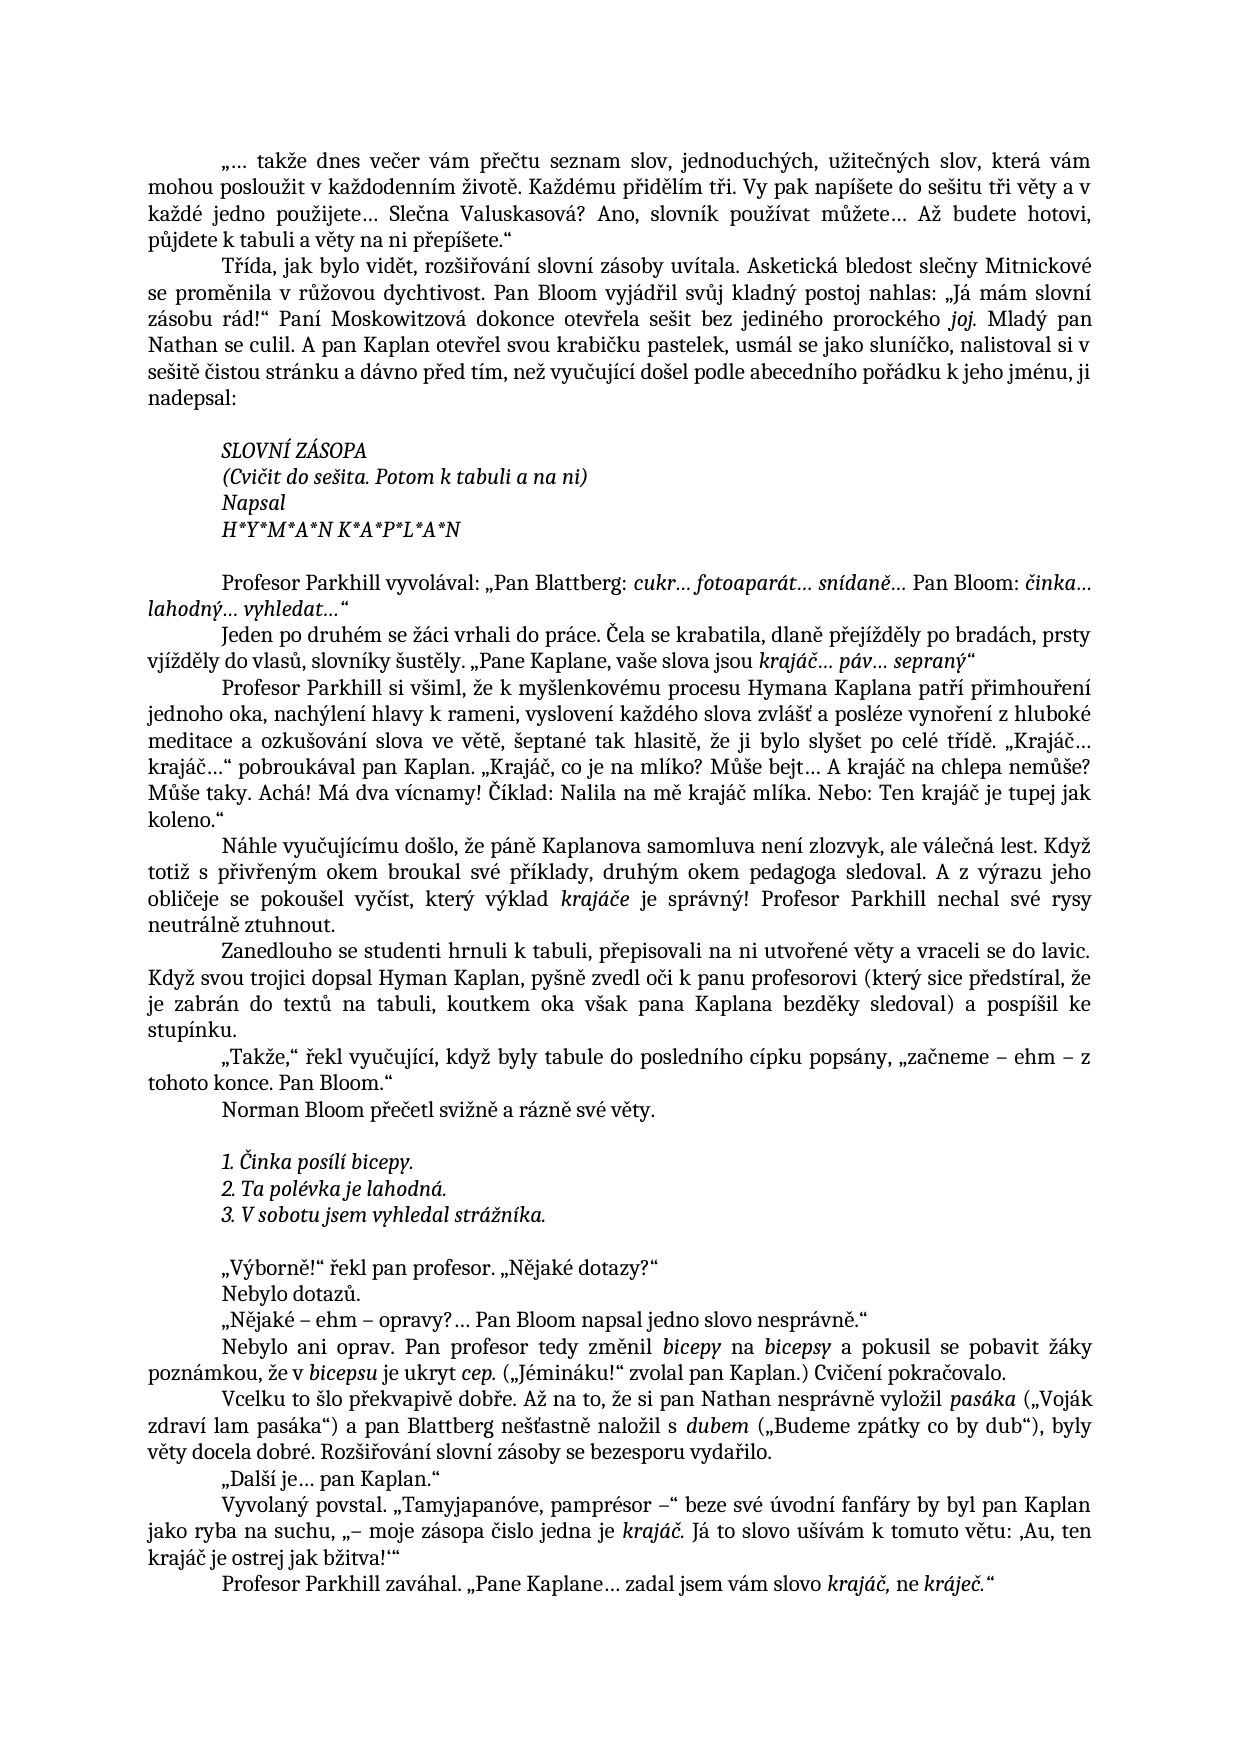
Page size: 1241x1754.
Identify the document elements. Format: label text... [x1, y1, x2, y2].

text Napsal [148, 490, 1093, 517]
text SLOVNÍ ZÁSOPA [148, 437, 1093, 464]
text Vcelku to šlo překvapivě dobře. Až na to, že si pan Nathan nesprávně vyložil pasáka („Voják zdraví lam pasáka“) a pan Blattberg nešťastně naložil s dubem („Budeme zpátky co by dub“), byly věty docela dobré. Rozšiřování slovní zásoby se bezesporu vydařilo. [148, 1386, 1093, 1465]
text Profesor Parkhill zaváhal. „Pane Kaplane… zadal jsem vám slovo krajáč, ne kráječ.“ [148, 1571, 1093, 1597]
text Nebylo ani oprav. Pan profesor tedy změnil bicepy na bicepsy a pokusil se pobavit žáky poznámkou, že v bicepsu je ukryt cep. („Jémináku!“ zvolal pan Kaplan.) Cvičení pokračovalo. [148, 1333, 1093, 1386]
text Profesor Parkhill si všiml, že k myšlenkovému procesu Hymana Kaplana patří přimhouření jednoho oka, nachýlení hlavy k rameni, vyslovení každého slova zvlášť a posléze vynoření z hluboké meditace a ozkušování slova ve větě, šeptané tak hlasitě, že ji bylo slyšet po celé třídě. „Krajáč… krajáč…“ pobroukával pan Kaplan. „Krajáč, co je na mlíko? Můše bejt… A krajáč na chlepa nemůše? Můše taky. Achá! Má dva vícnamy! Číklad: Nalila na mě krajáč mlíka. Nebo: Ten krajáč je tupej jak koleno.“ [148, 675, 1093, 833]
text „Výborně!“ řekl pan profesor. „Nějaké dotazy?“ [148, 1254, 1093, 1281]
text „Takže,“ řekl vyučující, když byly tabule do posledního cípku popsány, „začneme – ehm – z tohoto konce. Pan Bloom.“ [148, 1044, 1093, 1096]
text H*Y*M*A*N K*A*P*L*A*N [148, 517, 1093, 543]
text 1. Činka posílí bicepy. [148, 1149, 1093, 1175]
text „Nějaké – ehm – opravy?… Pan Bloom napsal jedno slovo nesprávně.“ [148, 1307, 1093, 1333]
text Norman Bloom přečetl svižně a rázně své věty. [148, 1096, 1093, 1123]
text „… takže dnes večer vám přečtu seznam slov, jednoduchých, užitečných slov, která vám mohou posloužit v každodenním životě. Každému přidělím tři. Vy pak napíšete do sešitu tři věty a v každé jedno použijete… Slečna Valuskasová? Ano, slovník používat můžete… Až budete hotovi, půjdete k tabuli a věty na ni přepíšete.“ [148, 148, 1093, 253]
text Profesor Parkhill vyvolával: „Pan Blattberg: cukr… fotoaparát… snídaně… Pan Bloom: činka… lahodný… vyhledat…“ [148, 569, 1093, 622]
text Nebylo dotazů. [148, 1281, 1093, 1307]
text Zanedlouho se studenti hrnuli k tabuli, přepisovali na ni utvořené věty a vraceli se do lavic. Když svou trojici dopsal Hyman Kaplan, pyšně zvedl oči k panu profesorovi (který sice předstíral, že je zabrán do textů na tabuli, koutkem oka však pana Kaplana bezděky sledoval) a pospíšil ke stupínku. [148, 938, 1093, 1044]
text Jeden po druhém se žáci vrhali do práce. Čela se krabatila, dlaně přejížděly po bradách, prsty vjížděly do vlasů, slovníky šustěly. „Pane Kaplane, vaše slova jsou krajáč… páv… sepraný“ [148, 622, 1093, 675]
text Vyvolaný povstal. „Tamyjapanóve, pamprésor –“ beze své úvodní fanfáry by byl pan Kaplan jako ryba na suchu, „– moje zásopa čislo jedna je krajáč. Já to slovo ušívám k tomuto větu: ‚Au, ten krajáč je ostrej jak bžitva!‘“ [148, 1492, 1093, 1571]
text „Další je… pan Kaplan.“ [148, 1465, 1093, 1492]
text Třída, jak bylo vidět, rozšiřování slovní zásoby uvítala. Asketická bledost slečny Mitnickové se proměnila v růžovou dychtivost. Pan Bloom vyjádřil svůj kladný postoj nahlas: „Já mám slovní zásobu rád!“ Paní Moskowitzová dokonce otevřela sešit bez jediného prorockého joj. Mladý pan Nathan se culil. A pan Kaplan otevřel svou krabičku pastelek, usmál se jako sluníčko, nalistoval si v sešitě čistou stránku a dávno před tím, než vyučující došel podle abecedního pořádku k jeho jménu, ji nadepsal: [148, 253, 1093, 411]
text 2. Ta polévka je lahodná. [148, 1175, 1093, 1202]
text (Cvičit do sešita. Potom k tabuli a na ni) [148, 464, 1093, 490]
text 3. V sobotu jsem vyhledal strážníka. [148, 1202, 1093, 1228]
text Náhle vyučujícímu došlo, že páně Kaplanova samomluva není zlozvyk, ale válečná lest. Když totiž s přivřeným okem broukal své příklady, druhým okem pedagoga sledoval. A z výrazu jeho obličeje se pokoušel vyčíst, který výklad krajáče je správný! Profesor Parkhill nechal své rysy neutrálně ztuhnout. [148, 833, 1093, 938]
